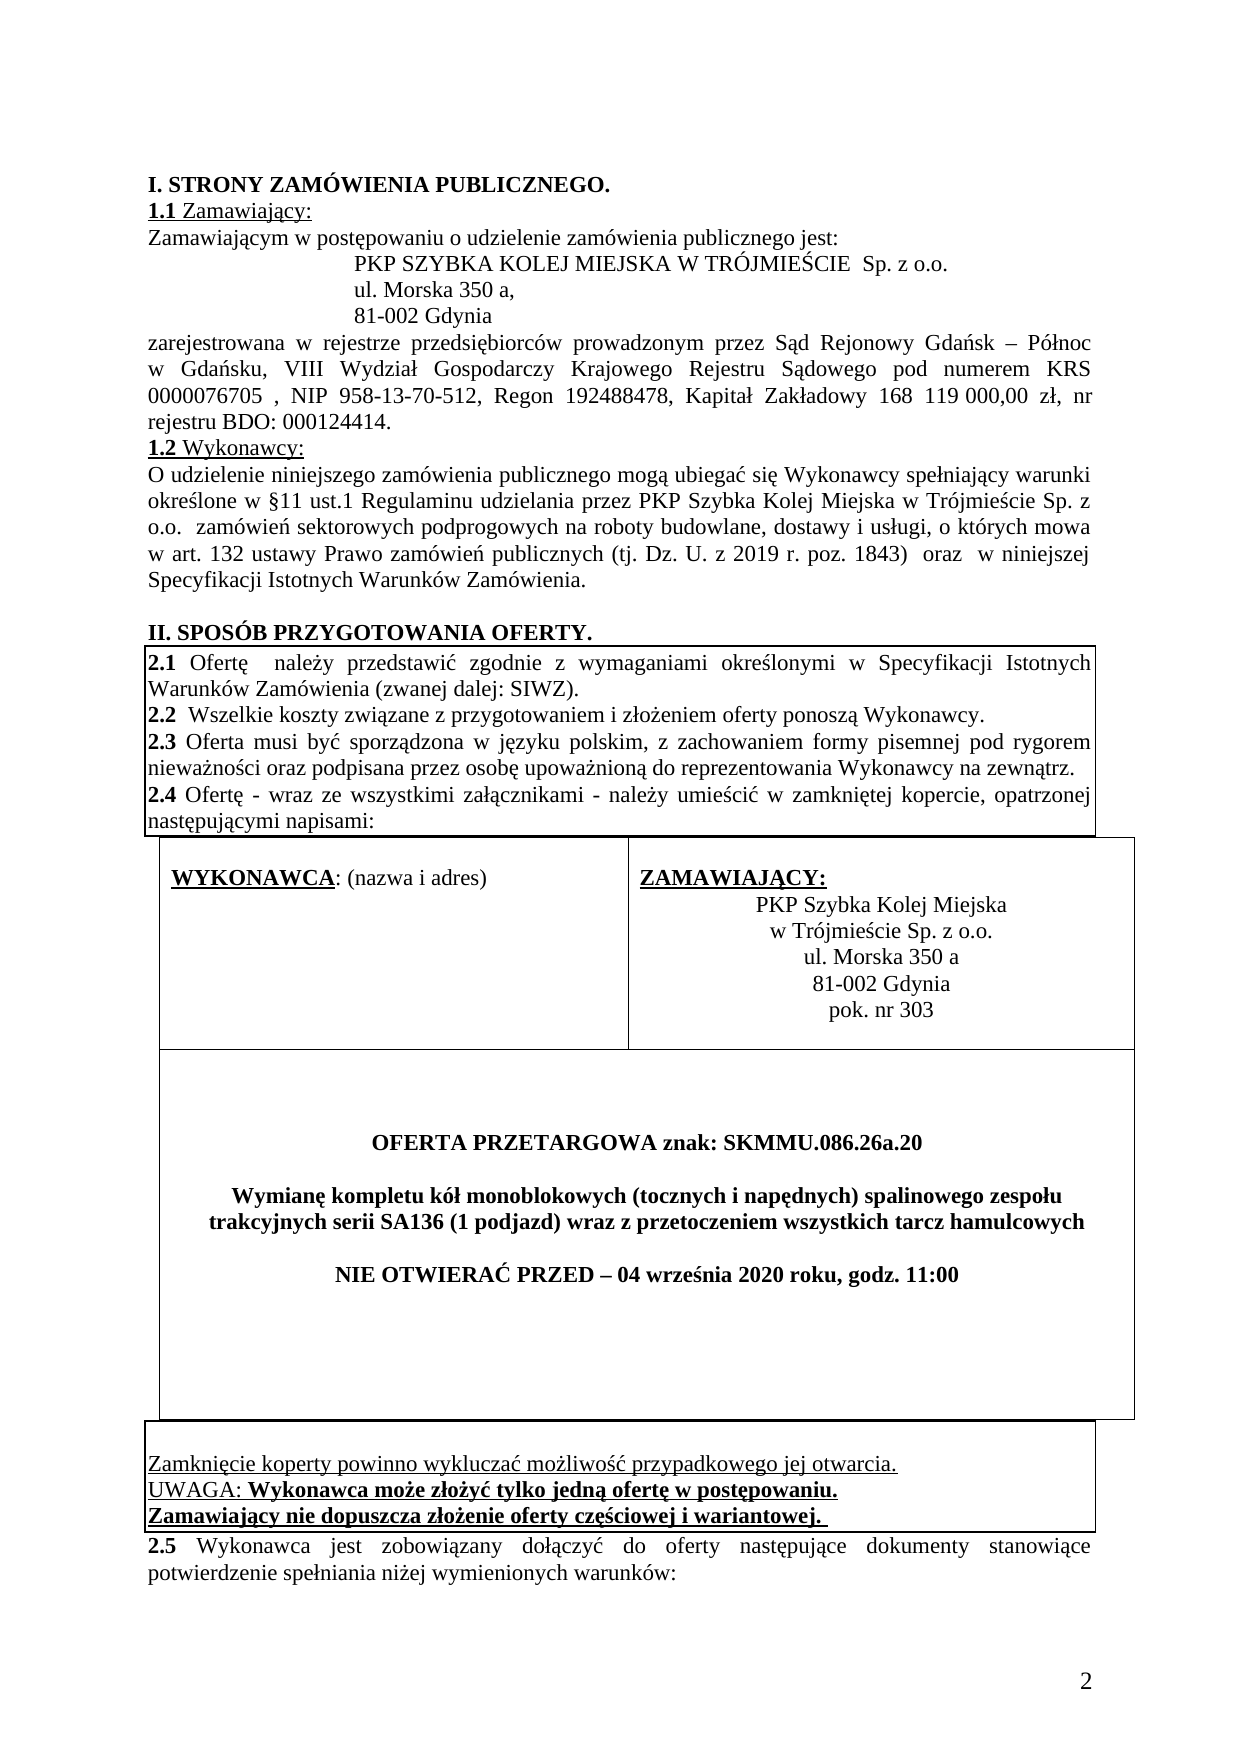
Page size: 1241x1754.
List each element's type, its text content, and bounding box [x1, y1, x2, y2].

text 2.2 Wszelkie koszty związane z przygotowaniem i złożeniem oferty ponoszą Wykonawcy. [148, 702, 1092, 728]
text zarejestrowana w rejestrze przedsiębiorców prowadzonym przez Sąd Rejonowy Gdańsk – Północ w Gdańsku, VIII Wydział Gospodarczy Krajowego Rejestru Sądowego pod numerem KRS 0000076705 , NIP 958-13-70-512, Regon 192488478, Kapitał Zakładowy 168 119 000,00 zł, nr rejestru BDO: 000124414. [148, 329, 1092, 434]
text 2.3 Oferta musi być sporządzona w języku polskim, z zachowaniem formy pisemnej pod rygorem nieważności oraz podpisana przez osobę upoważnioną do reprezentowania Wykonawcy na zewnątrz. [148, 728, 1092, 777]
text 2.1 Ofertę należy przedstawić zgodnie z wymaganiami określonymi w Specyfikacji Istotnych Warunków Zamówienia (zwanej dalej: SIWZ). [146, 647, 1095, 702]
text PKP SZYBKA KOLEJ MIEJSKA W TRÓJMIEŚCIE Sp. z o.o. [354, 250, 1092, 276]
table_header WYKONAWCA: (nazwa i adres) [160, 838, 628, 1049]
text 81-002 Gdynia [354, 303, 1092, 329]
text 2.4 Ofertę - wraz ze wszystkimi załącznikami - należy umieścić w zamkniętej kopercie, opatrzonej następującymi napisami: [146, 777, 1095, 835]
text Zamawiającym w postępowaniu o udzielenie zamówienia publicznego jest: [148, 223, 1092, 250]
text 2.5 Wykonawca jest zobowiązany dołączyć do oferty następujące dokumenty stanowiące potwierdzenie spełniania niżej wymienionych warunków: [148, 1533, 1092, 1585]
text UWAGA: Wykonawca może złożyć tylko jedną ofertę w postępowaniu. [148, 1476, 1092, 1499]
text I. STRONY ZAMÓWIENIA PUBLICZNEGO. [148, 171, 1092, 197]
table_header ZAMAWIAJĄCY: PKP Szybka Kolej Miejska w Trójmieście Sp. z o.o. ul. Morska 81-002 Gdynia pok. nr 303 [629, 838, 1134, 1049]
text 1.2 Wykonawcy: [148, 434, 1092, 461]
text O udzielenie niniejszego zamówienia publicznego mogą ubiegać się Wykonawcy spełniający warunki określone w §11 ust.1 Regulaminu udzielania przez PKP Szybka Kolej Miejska w Trójmieście Sp. z o.o. zamówień sektorowych podprogowych na roboty budowlane, dostawy i usługi, o których mowa w art. 132 ustawy Prawo zamówień publicznych (tj. Dz. U. z 2019 r. poz. 1843) oraz w niniejszej Specyfikacji Istotnych Warunków Zamówienia. [148, 461, 1092, 592]
text Zamawiający nie dopuszcza złożenie oferty częściowej i wariantowej. [146, 1499, 1095, 1531]
text II. SPOSÓB PRZYGOTOWANIA OFERTY. [148, 619, 1092, 645]
text Zamknięcie koperty powinno wykluczać możliwość przypadkowego jej otwarcia. [148, 1450, 1092, 1476]
text 1.1 Zamawiający: [148, 197, 1092, 223]
text ul. Morska , [354, 276, 1092, 303]
table_cell OFERTA PRZETARGOWA znak: SKMMU.086.26a.20 Wymianę kompletu kół monoblokowych (tocznych i napędnych) spalinowego zespołu trakcyjnych serii SA136 (1 podjazd) wraz z przetoczeniem wszystkich tarcz hamulcowych NIE OTWIERAĆ PRZED – 04 września 2020 roku, godz. 11:00 [160, 1050, 1134, 1419]
